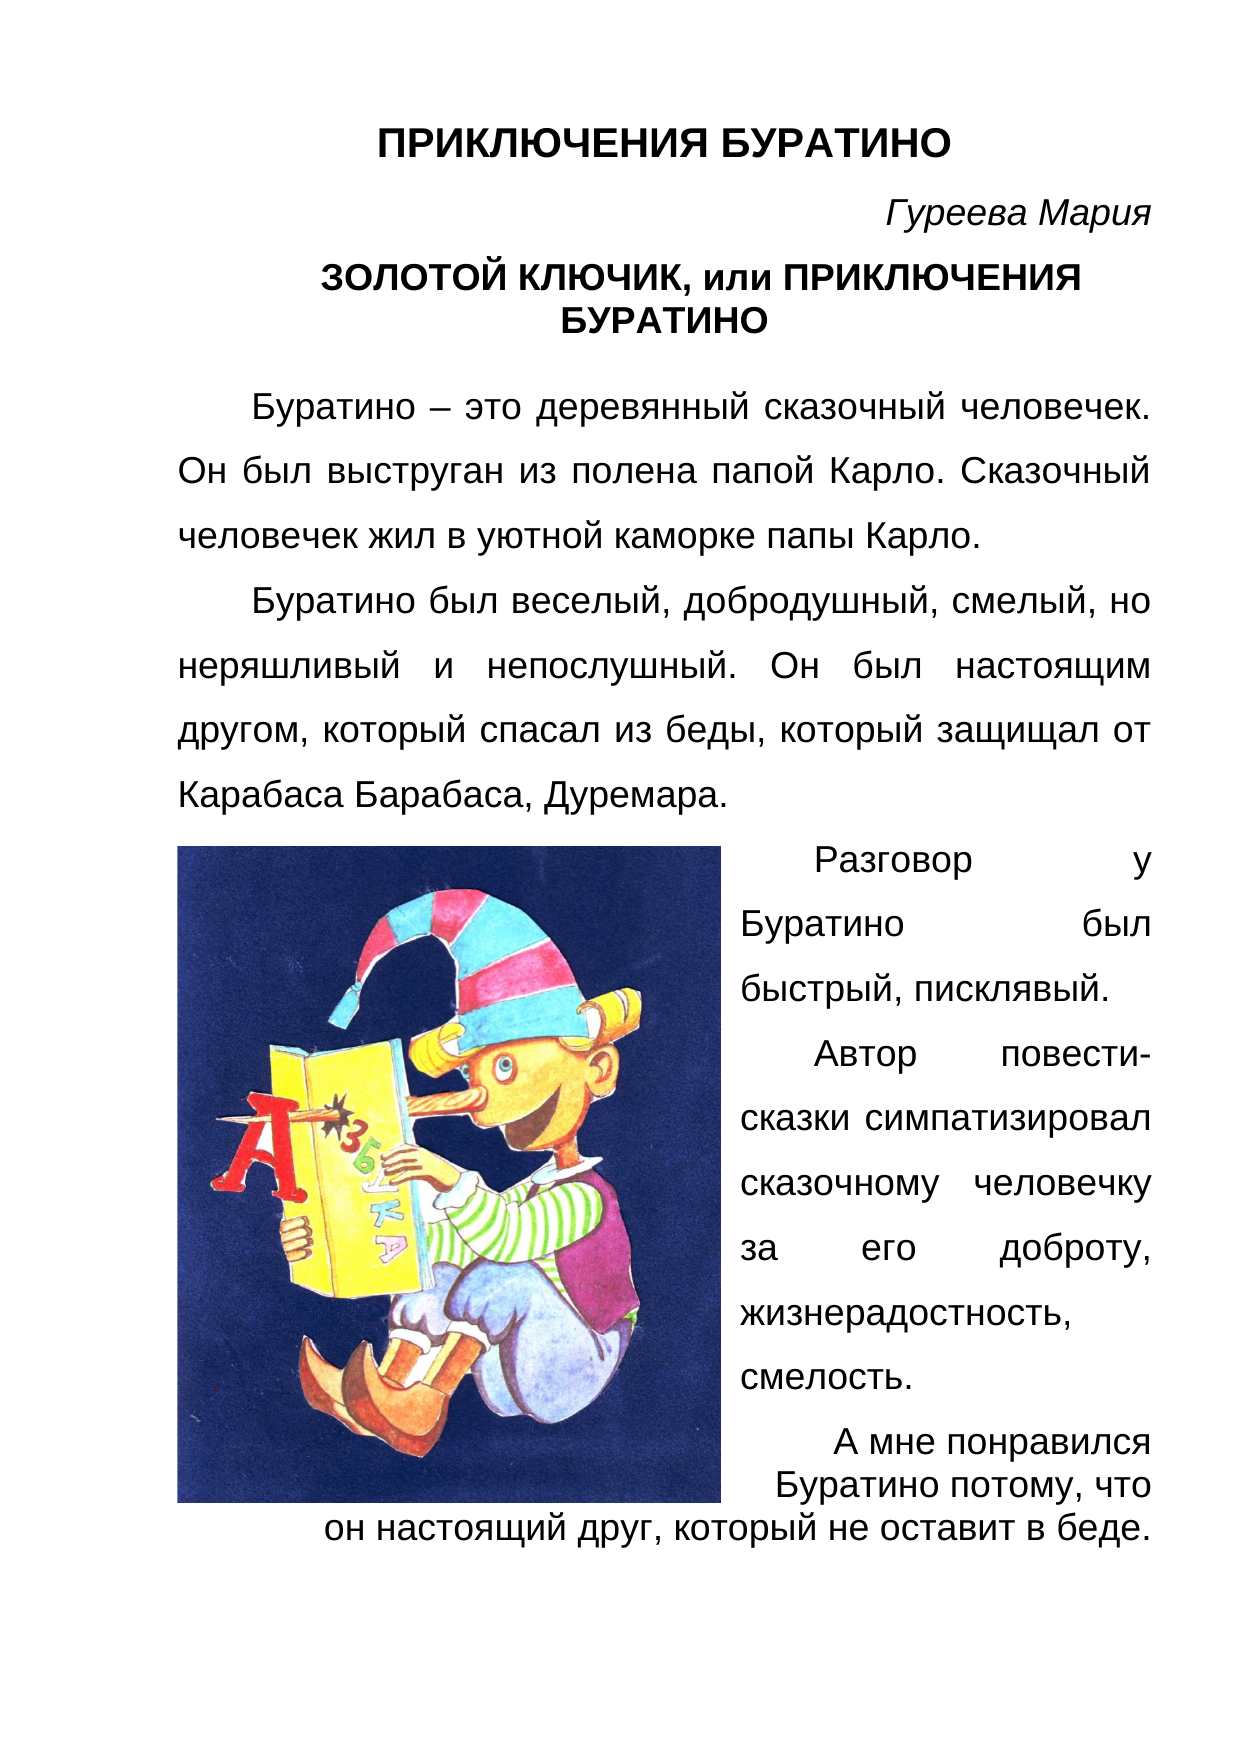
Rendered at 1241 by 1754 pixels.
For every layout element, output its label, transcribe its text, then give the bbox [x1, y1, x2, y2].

picture [177, 846, 721, 1503]
text Автор повести-сказки симпатизировал сказочному человечку за его доброту, жизнерадостность, смелость. [721, 1031, 1152, 1397]
text ЗОЛОТОЙ КЛЮЧИК, или ПРИКЛЮЧЕНИЯ БУРАТИНО [177, 255, 1152, 341]
text Гуреева Мария [177, 190, 1152, 233]
text Разговор у Буратино был быстрый, писклявый. [177, 837, 1152, 1009]
text Буратино был веселый, добродушный, смелый, но неряшливый и непослушный. Он был настоящим другом, который спасал из беды, который защищал от Карабаса Барабаса, Дуремара. [177, 578, 1152, 815]
text Буратино – это деревянный сказочный человечек. Он был выструган из полена папой Карло. Сказочный человечек жил в уютной каморке папы Карло. [177, 384, 1152, 557]
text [177, 1419, 1152, 1548]
text ПРИКЛЮЧЕНИЯ БУРАТИНО [177, 118, 1152, 166]
